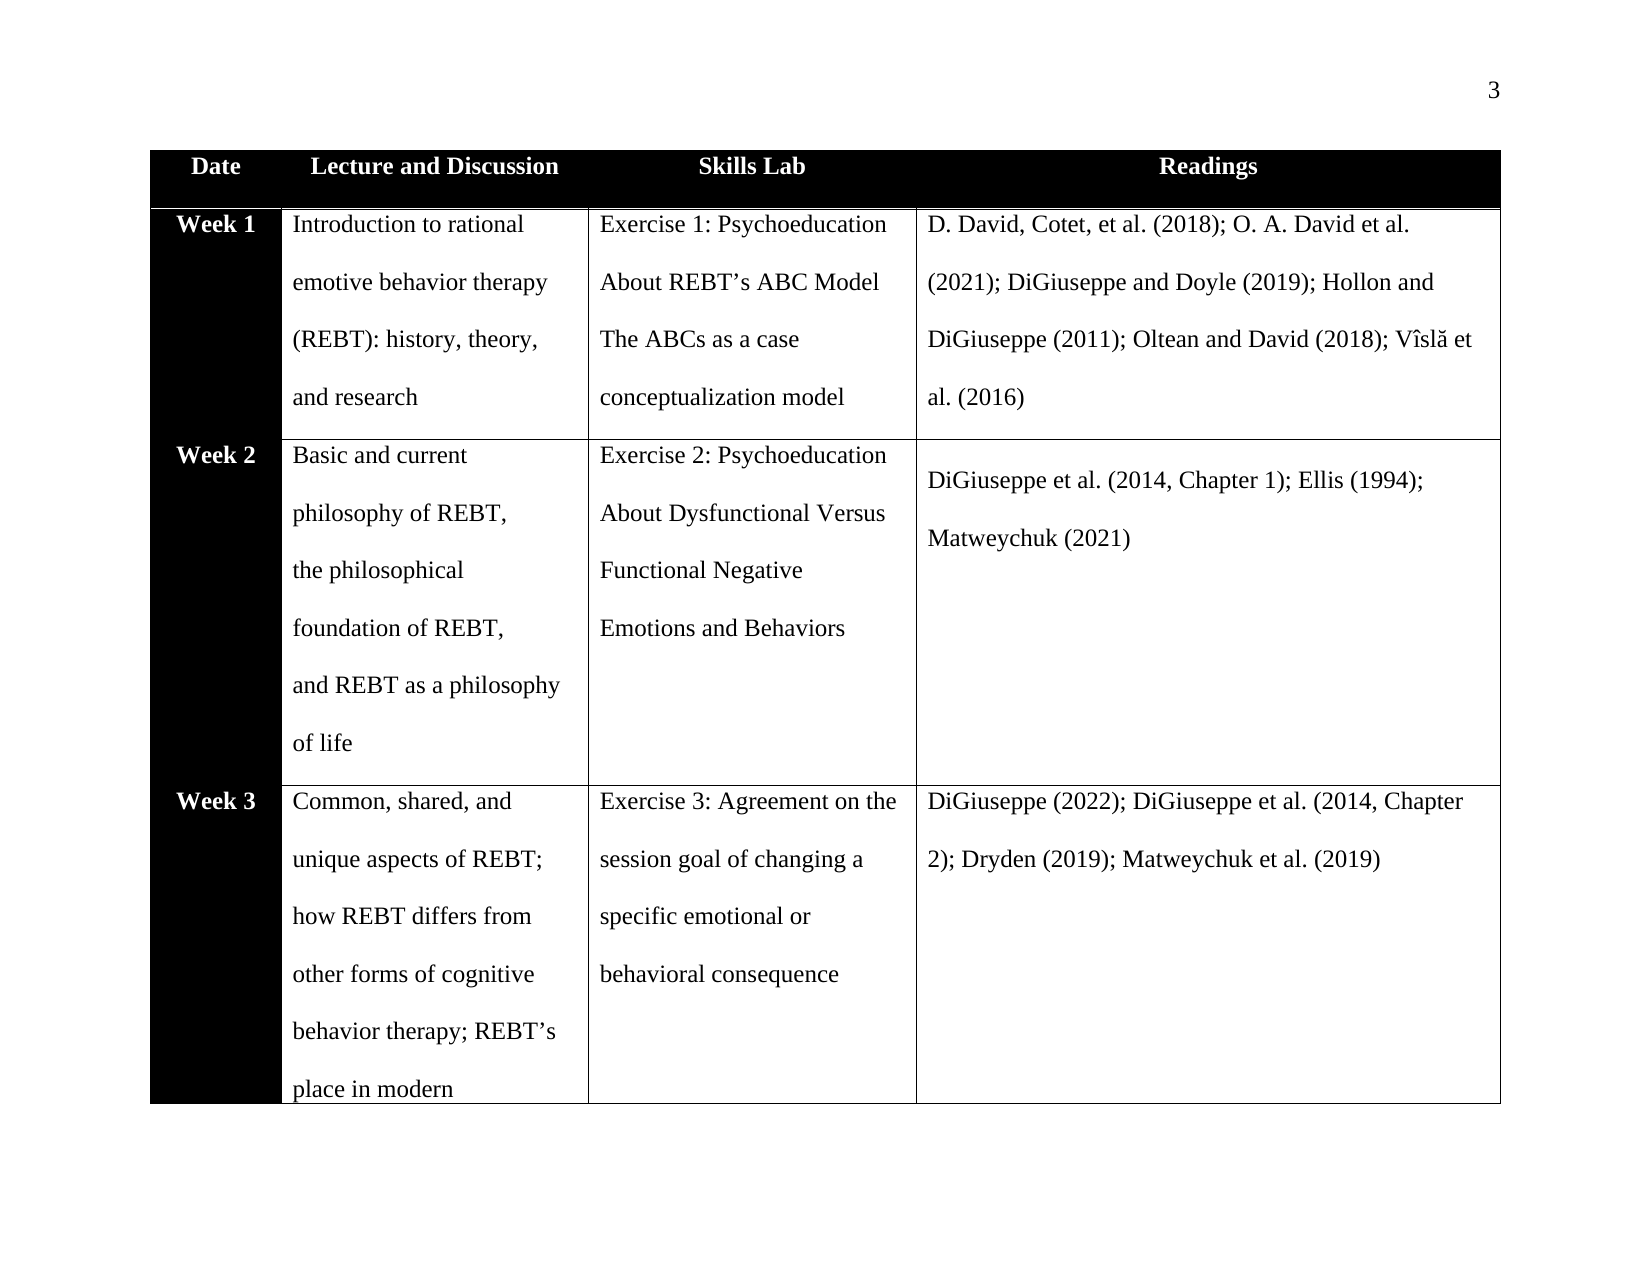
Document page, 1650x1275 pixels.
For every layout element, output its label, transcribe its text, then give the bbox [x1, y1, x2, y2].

table_header Readings [917, 151, 1500, 208]
table_cell Week 2 [151, 440, 281, 785]
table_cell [917, 786, 1500, 1103]
table_header Skills Lab [589, 151, 916, 208]
table_cell D. David, Cotet, et al. (2018); O. A. David et al. (2021); DiGiuseppe and Doyle (2019); Hollon and DiGiuseppe (2011); Oltean and David (2018); Vîslă et al. (2016) [917, 210, 1500, 439]
table_cell Exercise 1: Psychoeducation About REBT’s ABC Model The ABCs as a case conceptualization model [589, 210, 916, 439]
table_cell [589, 786, 916, 1103]
table_cell Week 1 [151, 210, 281, 439]
table_cell Exercise 2: Psychoeducation About Dysfunctional Versus Functional Negative Emotions and Behaviors [589, 440, 916, 785]
table_header Lecture and Discussion [282, 151, 588, 208]
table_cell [282, 786, 588, 1103]
table_cell Basic and current philosophy of REBT, the philosophical foundation of REBT, and REBT as a philosophy of life [282, 440, 588, 785]
table_header Date [151, 151, 281, 208]
table_cell Introduction to rational emotive behavior therapy (REBT): history, theory, and research [282, 210, 588, 439]
table_cell DiGiuseppe et al. (2014, Chapter 1); Ellis (1994); Matweychuk (2021) [917, 440, 1500, 785]
table_cell Week 3 [151, 786, 281, 1103]
